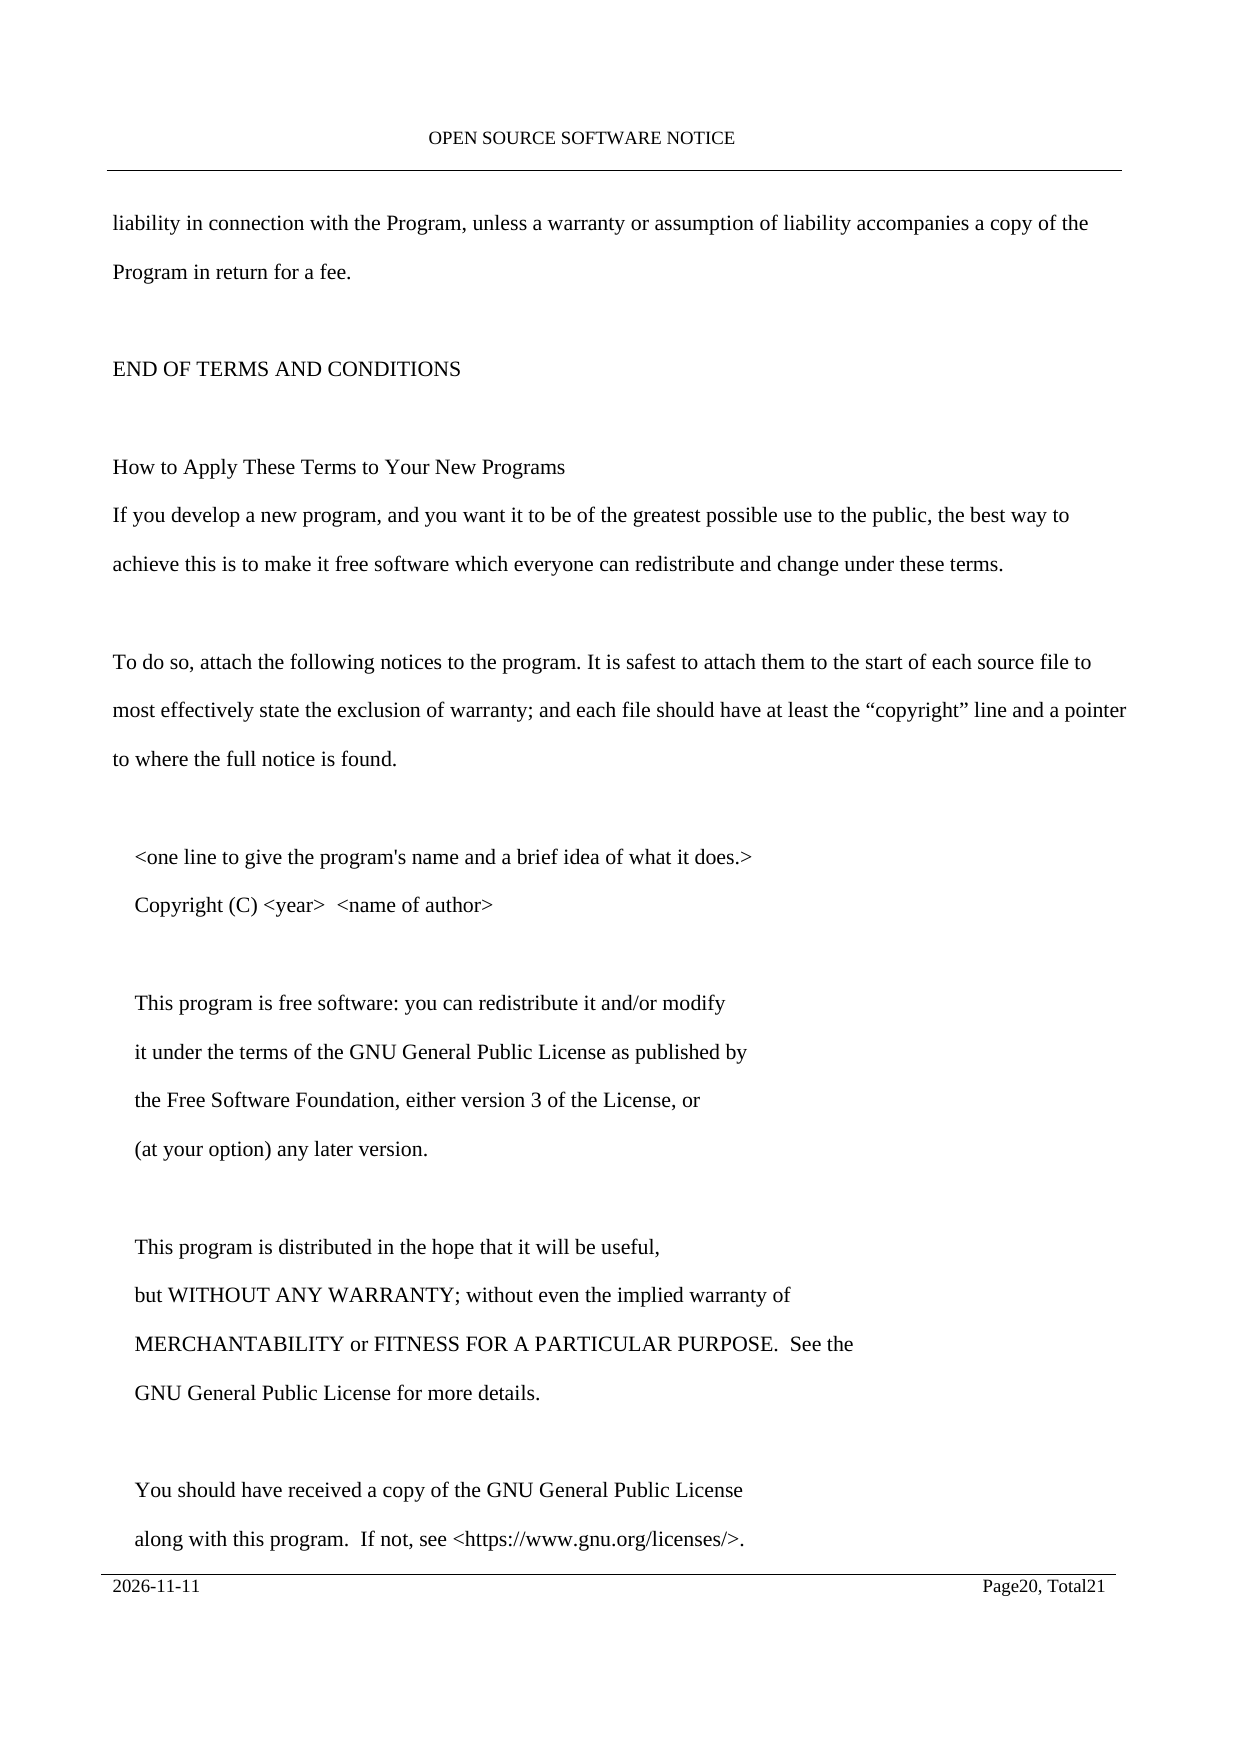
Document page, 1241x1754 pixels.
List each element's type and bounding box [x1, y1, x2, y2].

text [112, 206, 1128, 1555]
